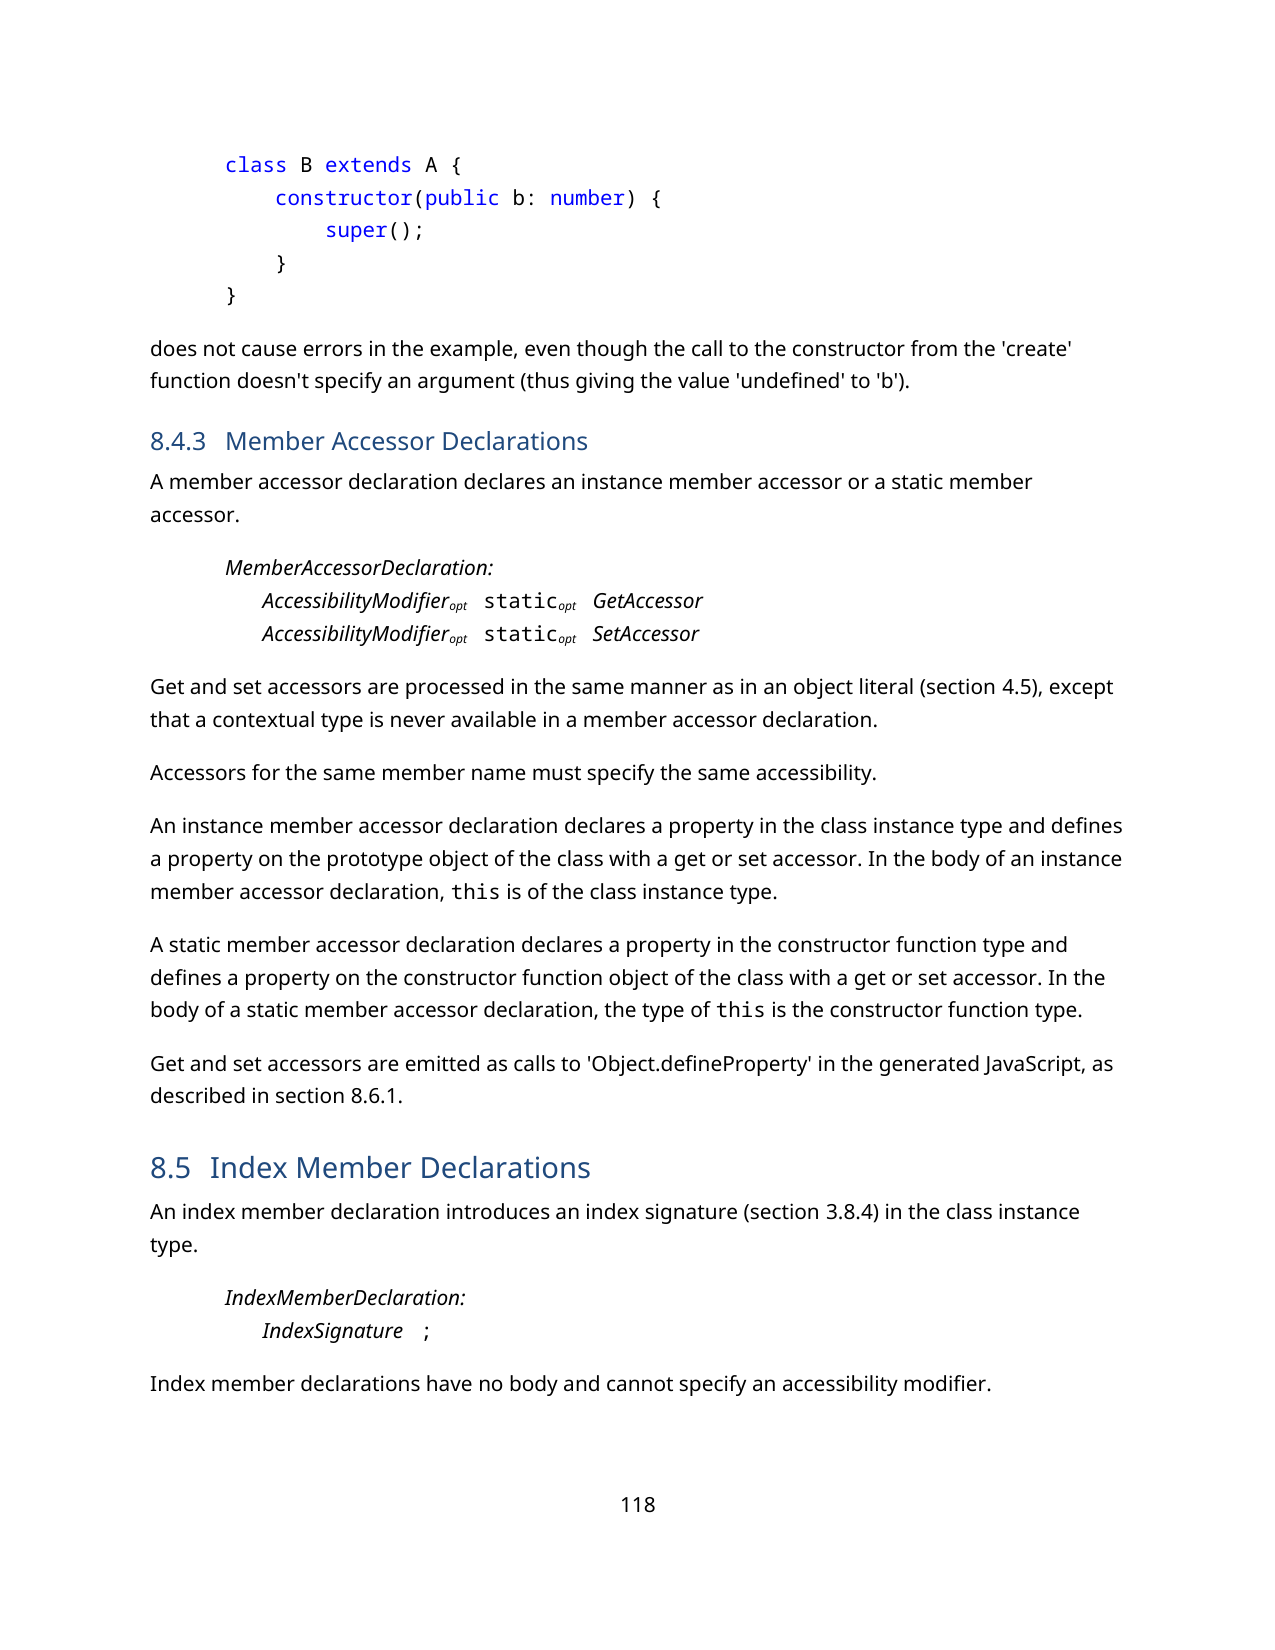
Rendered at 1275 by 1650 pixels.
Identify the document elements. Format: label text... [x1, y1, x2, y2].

text A static member accessor declaration declares a property in the constructor function type and defines a property on the constructor function object of the class with a get or set accessor. In the body of a static member accessor declaration, the type of this is the constructor function type. [150, 930, 1125, 1024]
text does not cause errors in the example, even though the call to the constructor from the 'create' function doesn't specify an argument (thus giving the value 'undefined' to 'b'). [150, 334, 1125, 395]
text A member accessor declaration declares an instance member accessor or a static member accessor. [150, 467, 1125, 528]
text Index member declarations have no body and cannot specify an accessibility modifier. [150, 1369, 1125, 1398]
text class B extends A { constructor(public b: number) { super(); } } [225, 150, 1125, 309]
text Accessors for the same member name must specify the same accessibility. [150, 758, 1125, 787]
subtitle Member Accessor Declarations [150, 424, 1125, 458]
text Get and set accessors are emitted as calls to 'Object.defineProperty' in the generated JavaScript, as described in section 8.6.1. [150, 1049, 1125, 1110]
text MemberAccessorDeclaration: AccessibilityModifieropt staticopt GetAccessor AccessibilityModifieropt staticopt SetAccessor [225, 553, 1125, 647]
text An instance member accessor declaration declares a property in the class instance type and defines a property on the prototype object of the class with a get or set accessor. In the body of an instance member accessor declaration, this is of the class instance type. [150, 812, 1125, 905]
text Get and set accessors are processed in the same manner as in an object literal (section 4.5), except that a contextual type is never available in a member accessor declaration. [150, 672, 1125, 733]
subtitle Index Member Declarations [150, 1147, 1125, 1187]
text IndexMemberDeclaration: IndexSignature ; [225, 1283, 1125, 1344]
text An index member declaration introduces an index signature (section 3.8.4) in the class instance type. [150, 1197, 1125, 1258]
